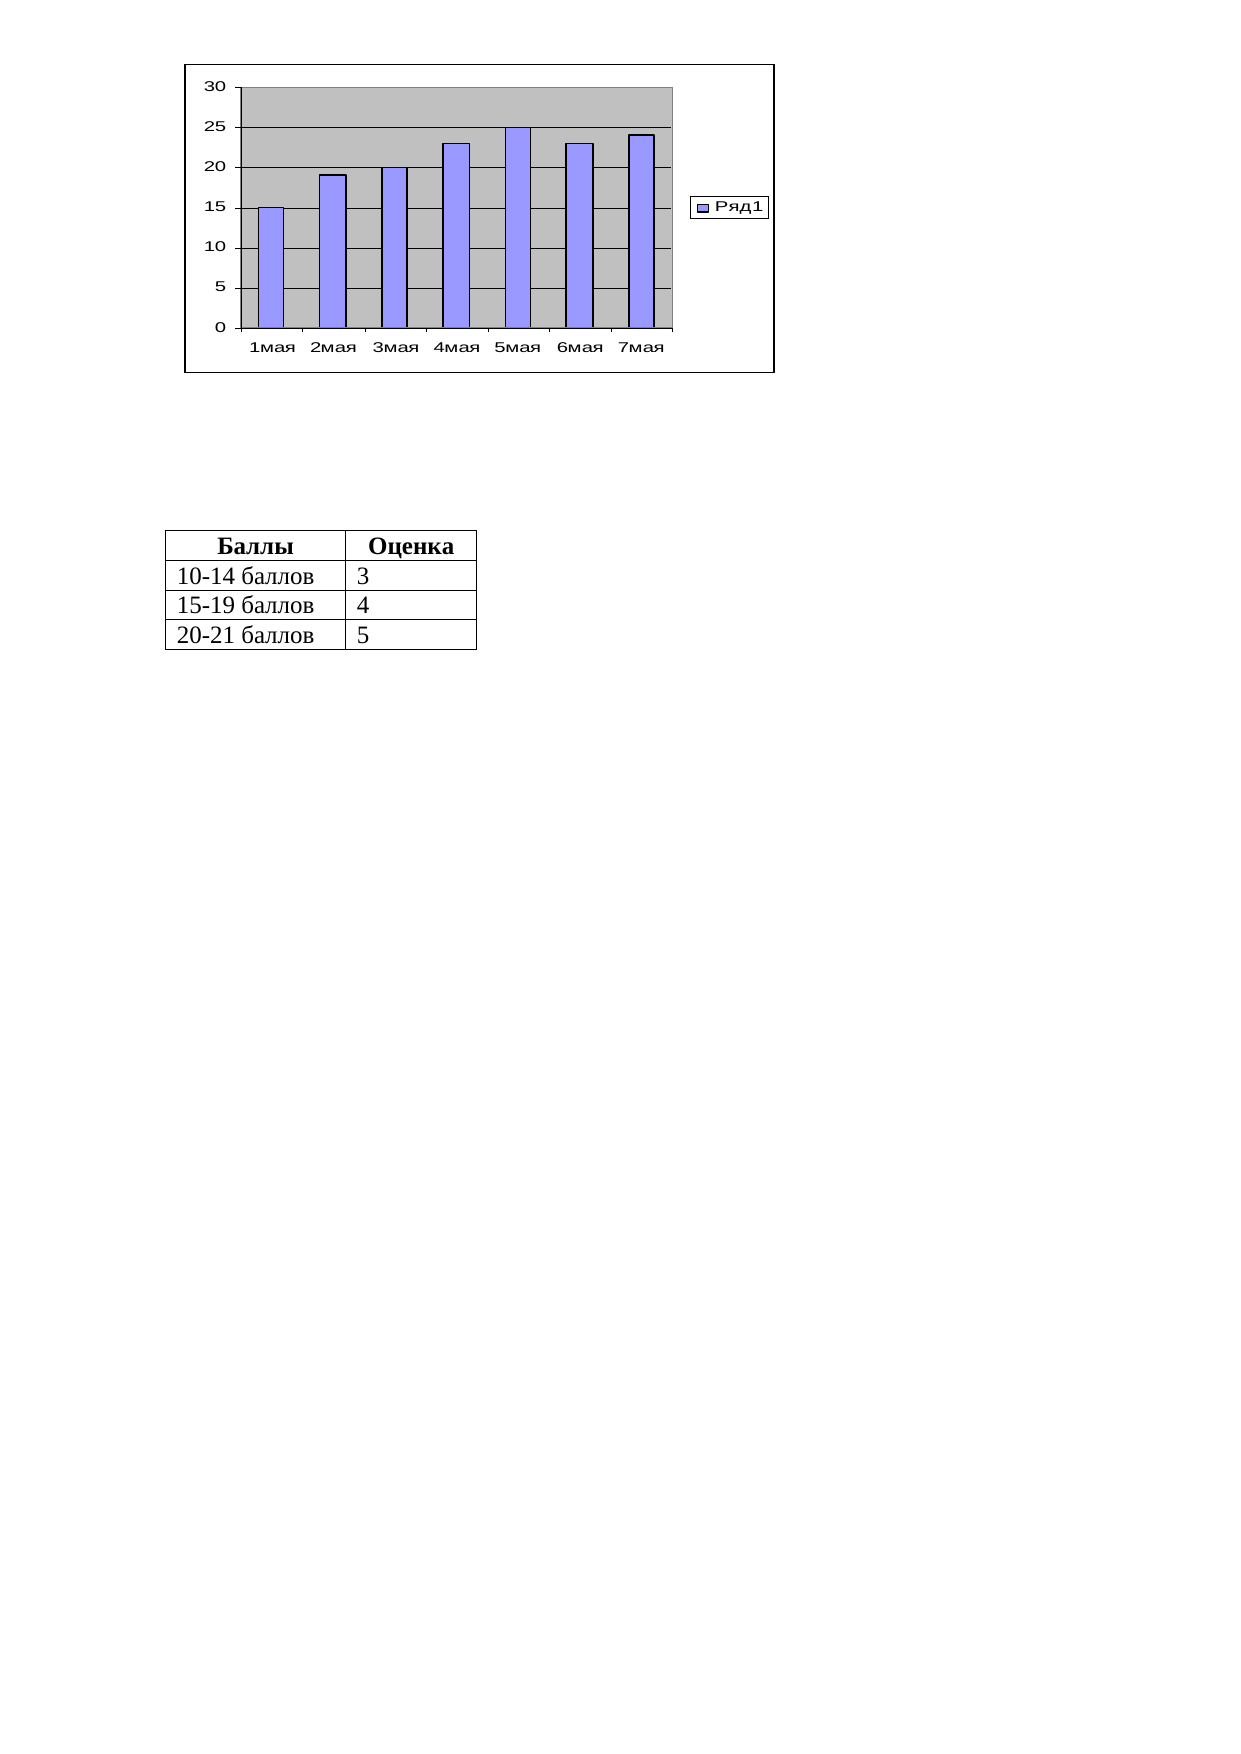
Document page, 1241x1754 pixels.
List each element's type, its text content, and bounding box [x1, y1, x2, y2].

table_cell 3 [346, 561, 476, 589]
table_cell 10-14 баллов [166, 561, 345, 589]
table_cell 4 [346, 591, 476, 619]
table_header Баллы [166, 531, 345, 560]
table_header Оценка [346, 531, 476, 560]
table_cell 5 [346, 620, 476, 649]
table_cell 15-19 баллов [166, 591, 345, 619]
table_cell 20-21 баллов [166, 620, 345, 649]
